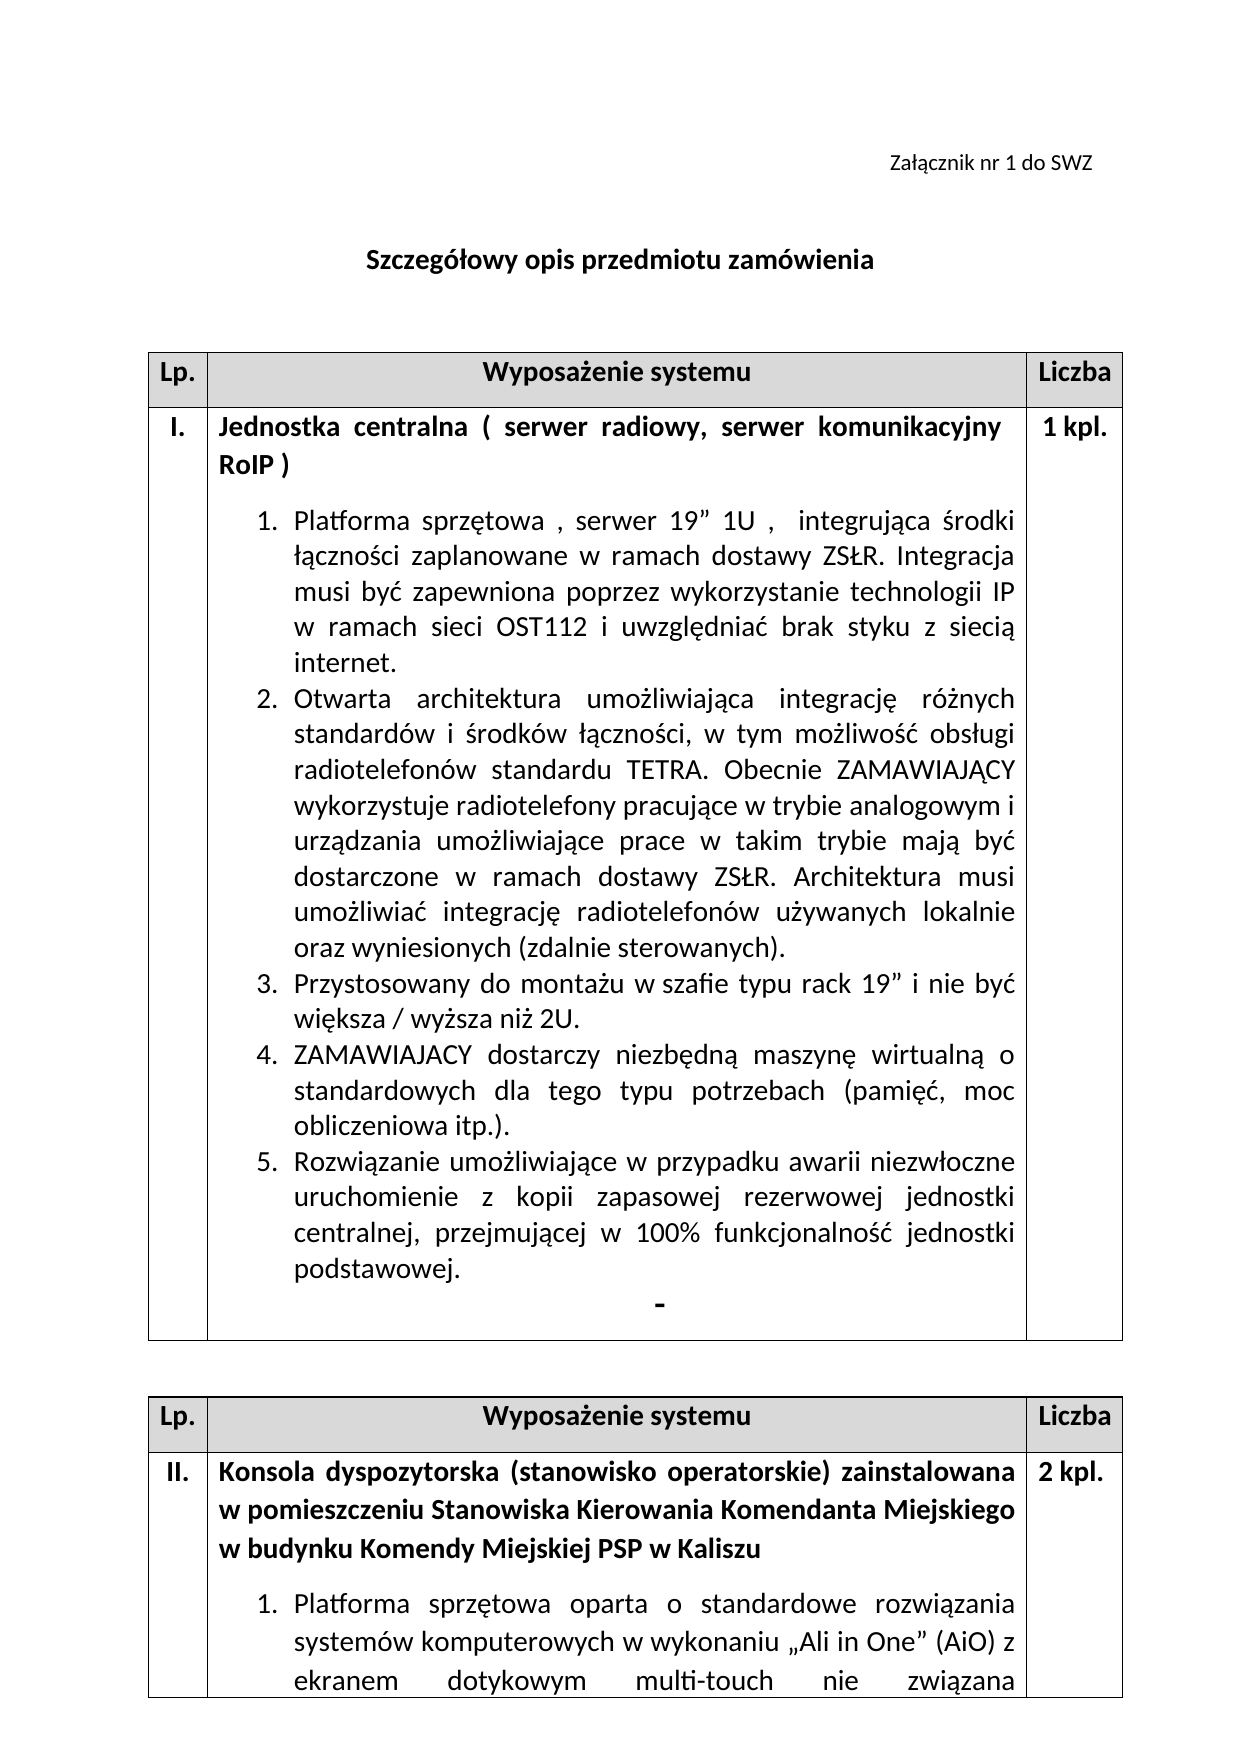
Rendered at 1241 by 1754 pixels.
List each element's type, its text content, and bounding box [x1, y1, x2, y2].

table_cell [208, 1453, 1026, 1697]
text Szczegółowy opis przedmiotu zamówienia [148, 241, 1093, 277]
table_cell I. [149, 408, 207, 1340]
table_cell 1 kpl. [1027, 408, 1122, 1340]
text Załącznik nr 1 do SWZ [148, 148, 1093, 176]
table_header Lp. [149, 1398, 207, 1452]
table_header Liczba [1027, 353, 1122, 407]
table_header Wyposażenie systemu [208, 353, 1026, 407]
table_header Liczba [1027, 1398, 1122, 1452]
table_cell II. [149, 1453, 207, 1697]
table_cell Jednostka centralna ( serwer radiowy, serwer komunikacyjny RoIP ) Platforma sprzętowa , serwer 19” 1U , integrująca środki łączności zaplanowane w ramach dostawy ZSŁR. Integracja musi być zapewniona poprzez wykorzystanie technologii IP w ramach sieci OST112 i uwzględniać brak styku z siecią internet. Otwarta architektura umożliwiająca integrację różnych standardów i środków łączności, w tym możliwość obsługi radiotelefonów standardu TETRA. Obecnie ZAMAWIAJĄCY wykorzystuje radiotelefony pracujące w trybie analogowym i urządzania umożliwiające prace w takim trybie mają być dostarczone w ramach dostawy ZSŁR. Architektura musi umożliwiać integrację radiotelefonów używanych lokalnie oraz wyniesionych (zdalnie sterowanych). Przystosowany do montażu w szafie typu rack 19” i nie być większa / wyższa niż 2U. ZAMAWIAJACY dostarczy niezbędną maszynę wirtualną o standardowych dla tego typu potrzebach (pamięć, moc obliczeniowa itp.). Rozwiązanie umożliwiające w przypadku awarii niezwłoczne uruchomienie z kopii zapasowej rezerwowej jednostki centralnej, przejmującej w 100% funkcjonalność jednostki podstawowej. [208, 408, 1026, 1340]
table_header Wyposażenie systemu [208, 1398, 1026, 1452]
table_cell 2 kpl. [1027, 1453, 1122, 1697]
table_header Lp. [149, 353, 207, 407]
